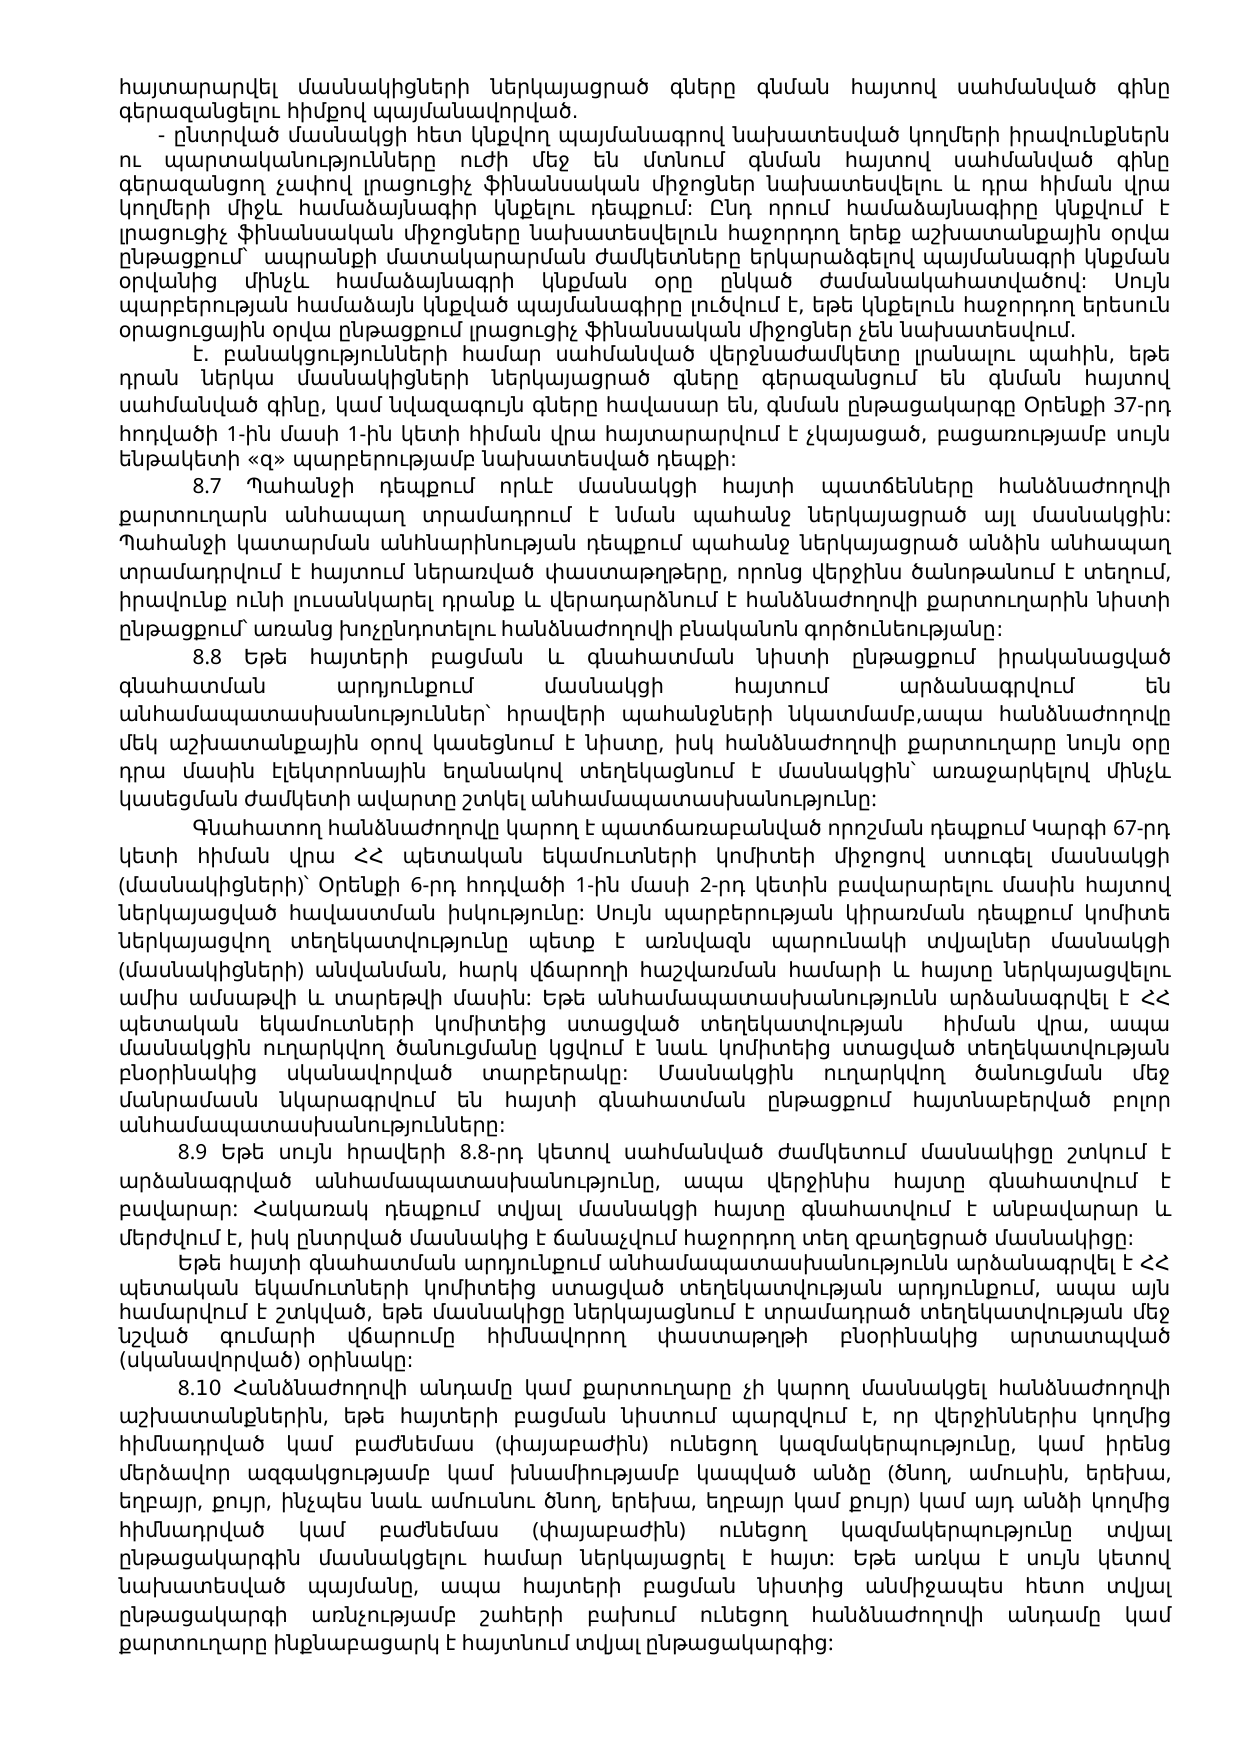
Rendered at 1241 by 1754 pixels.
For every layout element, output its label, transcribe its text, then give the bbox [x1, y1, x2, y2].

text Եթե հայտի գնահատման արդյունքում անհամապատասխանությունն արձանագրվել է ՀՀ պետական եկամուտների կոմիտեից ստացված տեղեկատվության արդյունքում, ապա այն համարվում է շտկված, եթե մասնակիցը ներկայացնում է տրամադրած տեղեկատվության մեջ նշված գումարի վճարումը հիմնավորող փաստաթղթի բնօրինակից արտատպված (սկանավորված) օրինակը: [118, 1251, 1171, 1373]
text Գնահատող հանձնաժողովը կարող է պատճառաբանված որոշման դեպքում Կարգի 67-րդ կետի հիման վրա ՀՀ պետական եկամուտների կոմիտեի միջոցով ստուգել մասնակցի (մասնակիցների)՝ Օրենքի 6-րդ հոդվածի 1-ին մասի 2-րդ կետին բավարարելու մասին հայտով ներկայացված հավաստման իսկությունը: Սույն պարբերության կիրառման դեպքում կոմիտե ներկայացվող տեղեկատվությունը պետք է առնվազն պարունակի տվյալներ մասնակցի (մասնակիցների) անվանման, հարկ վճարողի հաշվառման համարի և հայտը ներկայացվելու ամիս ամսաթվի և տարեթվի մասին: Եթե անհամապատասխանությունն արձանագրվել է ՀՀ պետական եկամուտների կոմիտեից ստացված տեղեկատվության հիման վրա, ապա մասնակցին ուղարկվող ծանուցմանը կցվում է նաև կոմիտեից ստացված տեղեկատվության բնօրինակից սկանավորված տարբերակը: Մասնակցին ուղարկվող ծանուցման մեջ մանրամասն նկարագրվում են հայտի գնահատման ընթացքում հայտնաբերված բոլոր անհամապատասխանությունները: [118, 813, 1171, 1137]
text 8.8 Եթե հայտերի բացման և գնահատման նիստի ընթացքում իրականացված գնահատման արդյունքում մասնակցի հայտում արձանագրվում են անհամապատասխանություններ՝ հրավերի պահանջների նկատմամբ,ապա հանձնաժողովը մեկ աշխատանքային օրով կասեցնում է նիստը, իսկ հանձնաժողովի քարտուղարը նույն օրը դրա մասին էլեկտրոնային եղանակով տեղեկացնում է մասնակցին՝ առաջարկելով մինչև կասեցման ժամկետի ավարտը շտկել անհամապատասխանությունը: [118, 642, 1171, 813]
text 8.9 Եթե սույն հրավերի 8.8-րդ կետով սահմանված ժամկետում մասնակիցը շտկում է արձանագրված անհամապատասխանությունը, ապա վերջինիս հայտը գնահատվում է բավարար: Հակառակ դեպքում տվյալ մասնակցի հայտը գնահատվում է անբավարար և մերժվում է, իսկ ընտրված մասնակից է ճանաչվում հաջորդող տեղ զբաղեցրած մասնակիցը: [118, 1137, 1171, 1251]
text 8.10 Հանձնաժողովի անդամը կամ քարտուղարը չի կարող մասնակցել հանձնաժողովի աշխատանքներին, եթե հայտերի բացման նիստում պարզվում է, որ վերջիններիս կողմից հիմնադրված կամ բաժնեմաս (փայաբաժին) ունեցող կազմակերպությունը, կամ իրենց մերձավոր ազգակցությամբ կամ խնամիությամբ կապված անձը (ծնող, ամուսին, երեխա, եղբայր, քույր, ինչպես նաև ամուսնու ծնող, երեխա, եղբայր կամ քույր) կամ այդ անձի կողմից հիմնադրված կամ բաժնեմաս (փայաբաժին) ունեցող կազմակերպությունը տվյալ ընթացակարգին մասնակցելու համար ներկայացրել է հայտ: Եթե առկա է սույն կետով նախատեսված պայմանը, ապա հայտերի բացման նիստից անմիջապես հետո տվյալ ընթացակարգի առնչությամբ շահերի բախում ունեցող հանձնաժողովի անդամը կամ քարտուղարը ինքնաբացարկ է հայտնում տվյալ ընթացակարգից: [118, 1373, 1171, 1657]
text է. բանակցությունների համար սահմանված վերջնաժամկետը լրանալու պահին, եթե դրան ներկա մասնակիցների ներկայացրած գները գերազանցում են գնման հայտով սահմանված գինը, կամ նվազագույն գները հավասար են, գնման ընթացակարգը Օրենքի 37-րդ հոդվածի 1-ին մասի 1-ին կետի հիման վրա հայտարարվում է չկայացած, բացառությամբ սույն ենթակետի «զ» պարբերությամբ նախատեսված դեպքի: [118, 342, 1171, 472]
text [118, 75, 1171, 123]
text 8.7 Պահանջի դեպքում որևէ մասնակցի հայտի պատճենները հանձնաժողովի քարտուղարն անհապաղ տրամադրում է նման պահանջ ներկայացրած այլ մասնակցին: Պահանջի կատարման անհնարինության դեպքում պահանջ ներկայացրած անձին անհապաղ տրամադրվում է հայտում ներառված փաստաթղթերը, որոնց վերջինս ծանոթանում է տեղում, իրավունք ունի լուսանկարել դրանք և վերադարձնում է հանձնաժողովի քարտուղարին նիստի ընթացքում՝ առանց խոչընդոտելու հանձնաժողովի բնականոն գործունեությանը: [118, 472, 1171, 642]
text - ընտրված մասնակցի հետ կնքվող պայմանագրով նախատեսված կողմերի իրավունքներն ու պարտականությունները ուժի մեջ են մտնում գնման հայտով սահմանված գինը գերազանցող չափով լրացուցիչ ֆինանսական միջոցներ նախատեսվելու և դրա հիման վրա կողմերի միջև համաձայնագիր կնքելու դեպքում: Ընդ որում համաձայնագիրը կնքվում է լրացուցիչ ֆինանսական միջոցները նախատեսվելուն հաջորդող երեք աշխատանքային օրվա ընթացքում՝ ապրանքի մատակարարման ժամկետները երկարաձգելով պայմանագրի կնքման օրվանից մինչև համաձայնագրի կնքման օրը ընկած ժամանակահատվածով: Սույն պարբերության համաձայն կնքված պայմանագիրը լուծվում է, եթե կնքելուն հաջորդող երեսուն օրացուցային օրվա ընթացքում լրացուցիչ ֆինանսական միջոցներ չեն նախատեսվում. [118, 123, 1171, 342]
